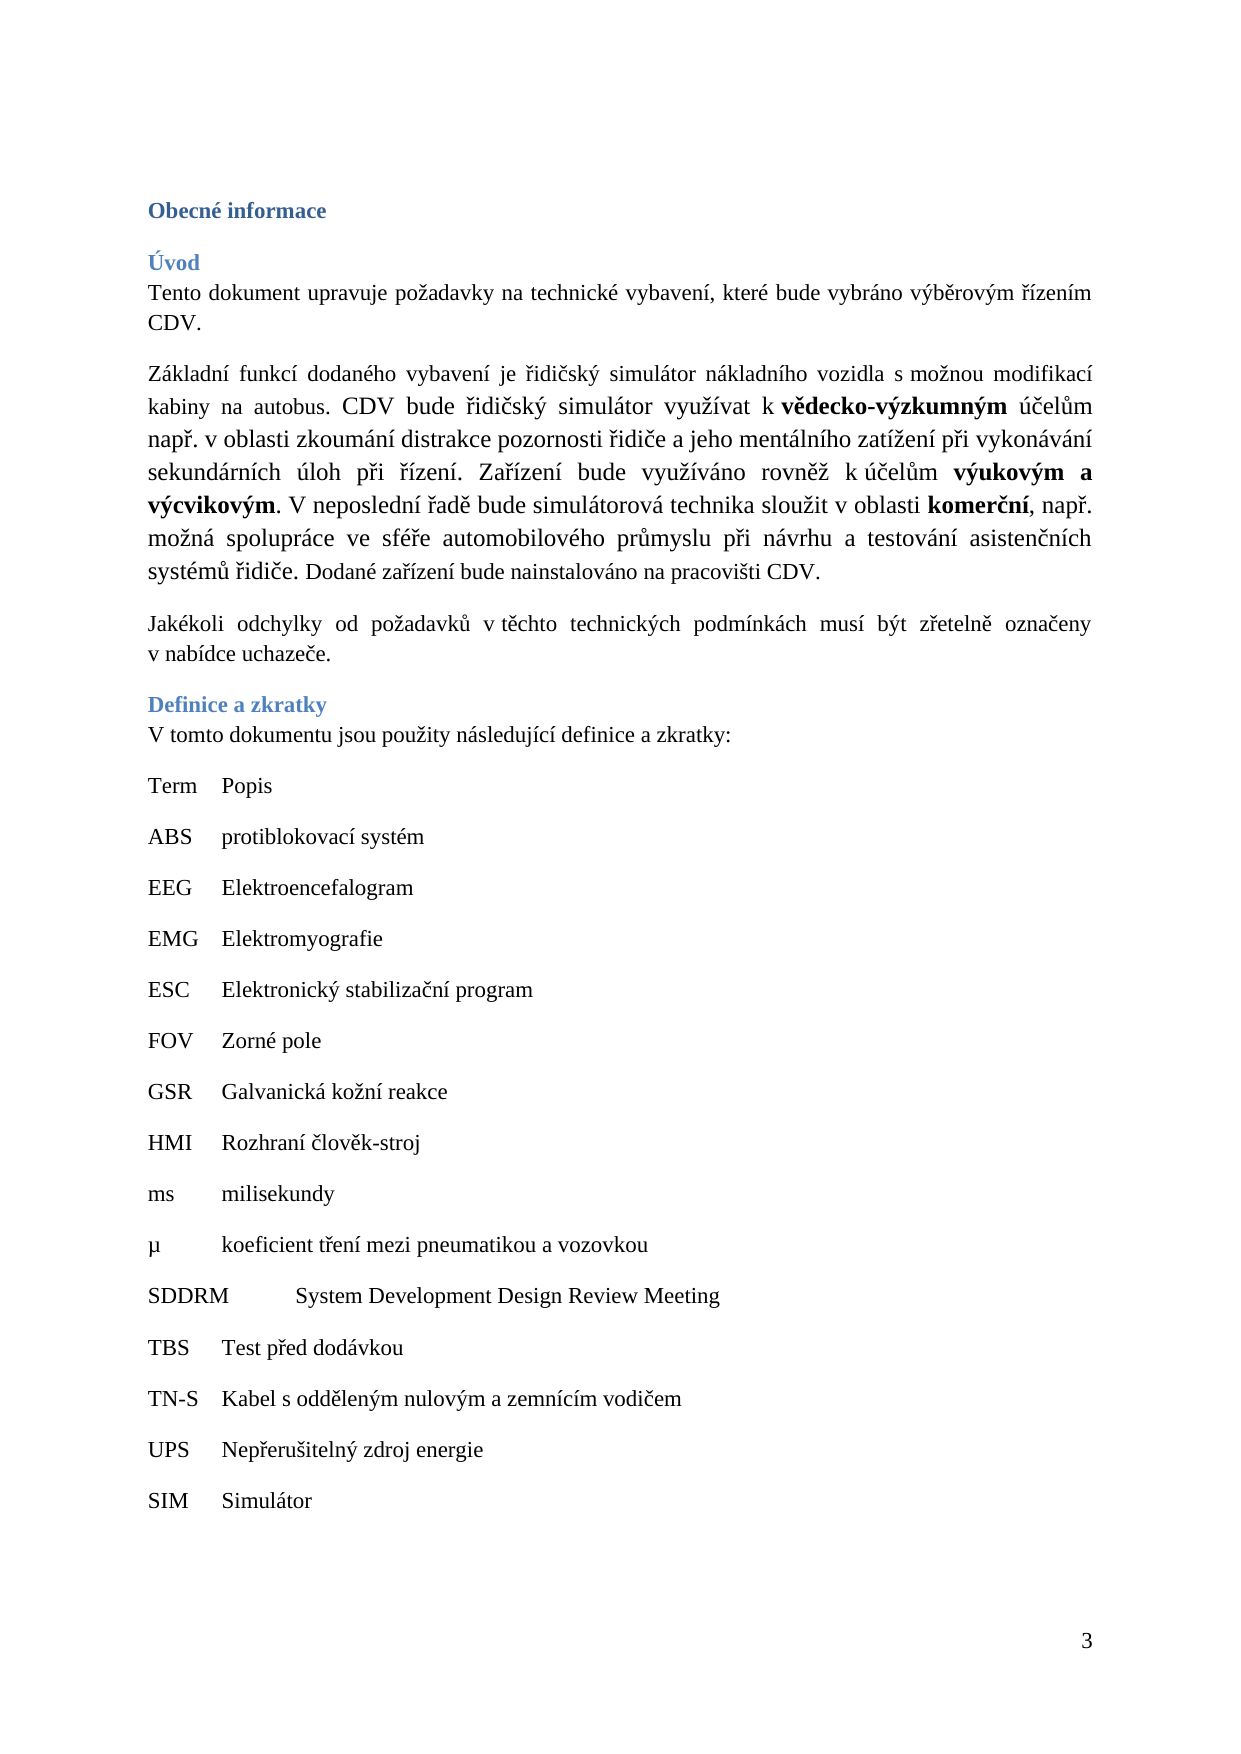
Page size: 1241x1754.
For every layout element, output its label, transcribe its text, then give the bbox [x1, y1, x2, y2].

text Term Popis [148, 772, 1093, 798]
text HMI Rozhraní člověk-stroj [148, 1129, 1093, 1156]
text Tento dokument upravuje požadavky na technické vybavení, které bude vybráno výběrovým řízením CDV. [148, 279, 1093, 335]
text ms milisekundy [148, 1181, 1093, 1207]
text TN-S Kabel s odděleným nulovým a zemnícím vodičem [148, 1385, 1093, 1411]
text TBS Test před dodávkou [148, 1334, 1093, 1360]
text UPS Nepřerušitelný zdroj energie [148, 1436, 1093, 1462]
text SDDRM System Development Design Review Meeting [148, 1283, 1093, 1309]
text µ koeficient tření mezi pneumatikou a vozovkou [148, 1232, 1093, 1258]
subtitle Úvod [148, 249, 1093, 275]
text FOV Zorné pole [148, 1027, 1093, 1054]
subtitle Definice a zkratky [148, 691, 1093, 717]
text ESC Elektronický stabilizační program [148, 976, 1093, 1003]
text SIM Simulátor [148, 1487, 1093, 1513]
text Základní funkcí dodaného vybavení je řidičský simulátor nákladního vozidla s možnou modifikací kabiny na autobus. CDV bude řidičský simulátor využívat k vědecko-výzkumným účelům např. v oblasti zkoumání distrakce pozornosti řidiče a jeho mentálního zatížení při vykonávání sekundárních úloh při řízení. Zařízení bude využíváno rovněž k účelům výukovým a výcvikovým. V neposlední řadě bude simulátorová technika sloužit v oblasti komerční, např. možná spolupráce ve sféře automobilového průmyslu při návrhu a testování asistenčních systémů řidiče. Dodané zařízení bude nainstalováno na pracovišti CDV. [148, 360, 1093, 584]
text ABS protiblokovací systém [148, 823, 1093, 849]
text Jakékoli odchylky od požadavků v těchto technických podmínkách musí být zřetelně označeny v nabídce uchazeče. [148, 610, 1093, 666]
text GSR Galvanická kožní reakce [148, 1078, 1093, 1105]
text V tomto dokumentu jsou použity následující definice a zkratky: [148, 721, 1093, 747]
text EMG Elektromyografie [148, 925, 1093, 952]
text EEG Elektroencefalogram [148, 874, 1093, 901]
subtitle Obecné informace [148, 198, 1093, 224]
